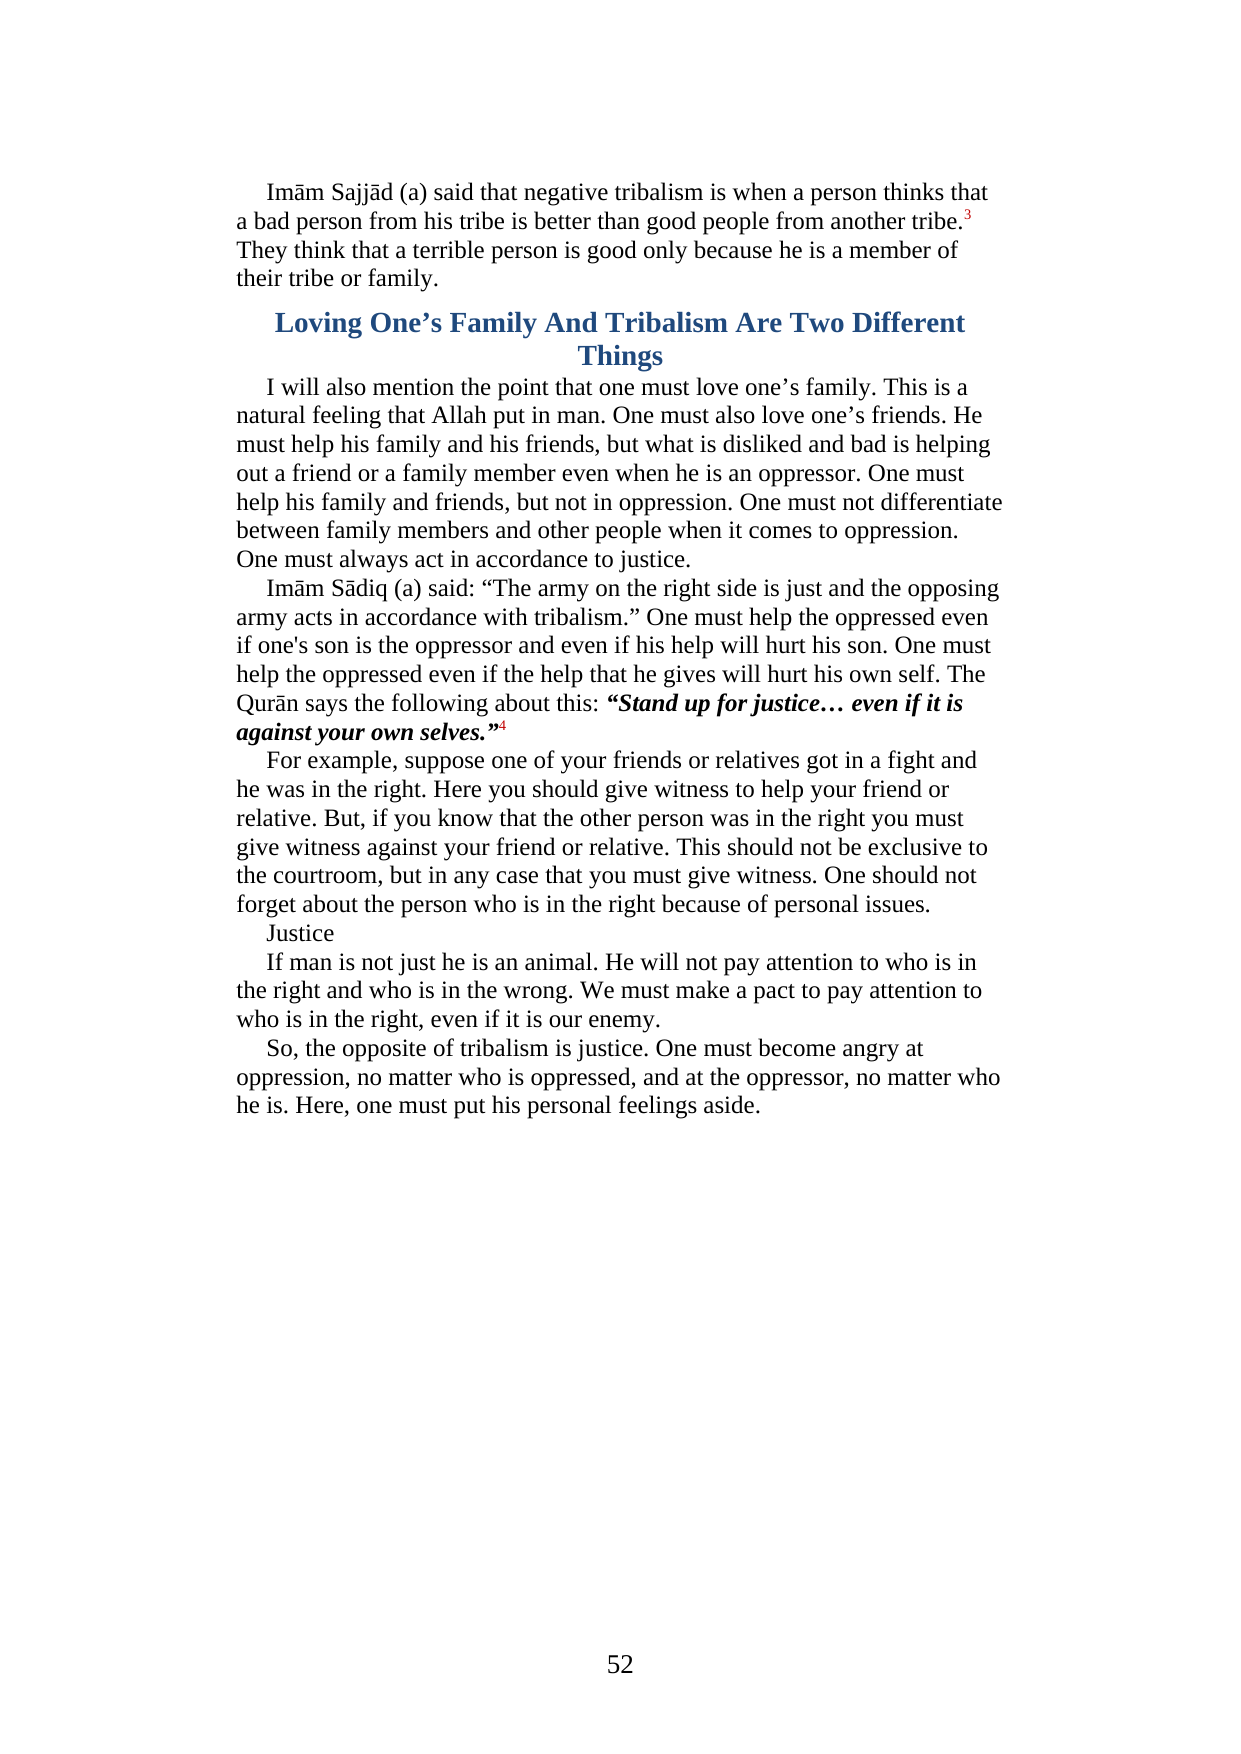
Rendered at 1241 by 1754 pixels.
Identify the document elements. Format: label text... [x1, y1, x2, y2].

text Imām Sajjād (a) said that negative tribalism is when a person thinks that a bad person from his tribe is better than good people from another tribe.3 They think that a terrible person is good only because he is a member of their tribe or family. [236, 177, 1004, 292]
text If man is not just he is an animal. He will not pay attention to who is in the right and who is in the wrong. We must make a pact to pay attention to who is in the right, even if it is our enemy. [236, 947, 1004, 1033]
text Imām Sādiq (a) said: “The army on the right side is just and the opposing army acts in accordance with tribalism.” One must help the oppressed even if one's son is the oppressor and even if his help will hurt his son. One must help the oppressed even if the help that he gives will hurt his own self. The Qurān says the following about this: “Stand up for justice… even if it is against your own selves.”4 [236, 573, 1004, 746]
subtitle Loving One’s Family And Tribalism Are Two Different Things [236, 305, 1004, 372]
text Justice [236, 918, 1004, 947]
text So, the opposite of tribalism is justice. One must become angry at oppression, no matter who is oppressed, and at the oppressor, no matter who he is. Here, one must put his personal feelings aside. [236, 1033, 1004, 1119]
text For example, suppose one of your friends or relatives got in a fight and he was in the right. Here you should give witness to help your friend or relative. But, if you know that the other person was in the right you must give witness against your friend or relative. This should not be exclusive to the courtroom, but in any case that you must give witness. One should not forget about the person who is in the right because of personal issues. [236, 746, 1004, 918]
text I will also mention the point that one must love one’s family. This is a natural feeling that Allah put in man. One must also love one’s friends. He must help his family and his friends, but what is disliked and bad is helping out a friend or a family member even when he is an oppressor. One must help his family and friends, but not in oppression. One must not differentiate between family members and other people when it comes to oppression. One must always act in accordance to justice. [236, 372, 1004, 573]
